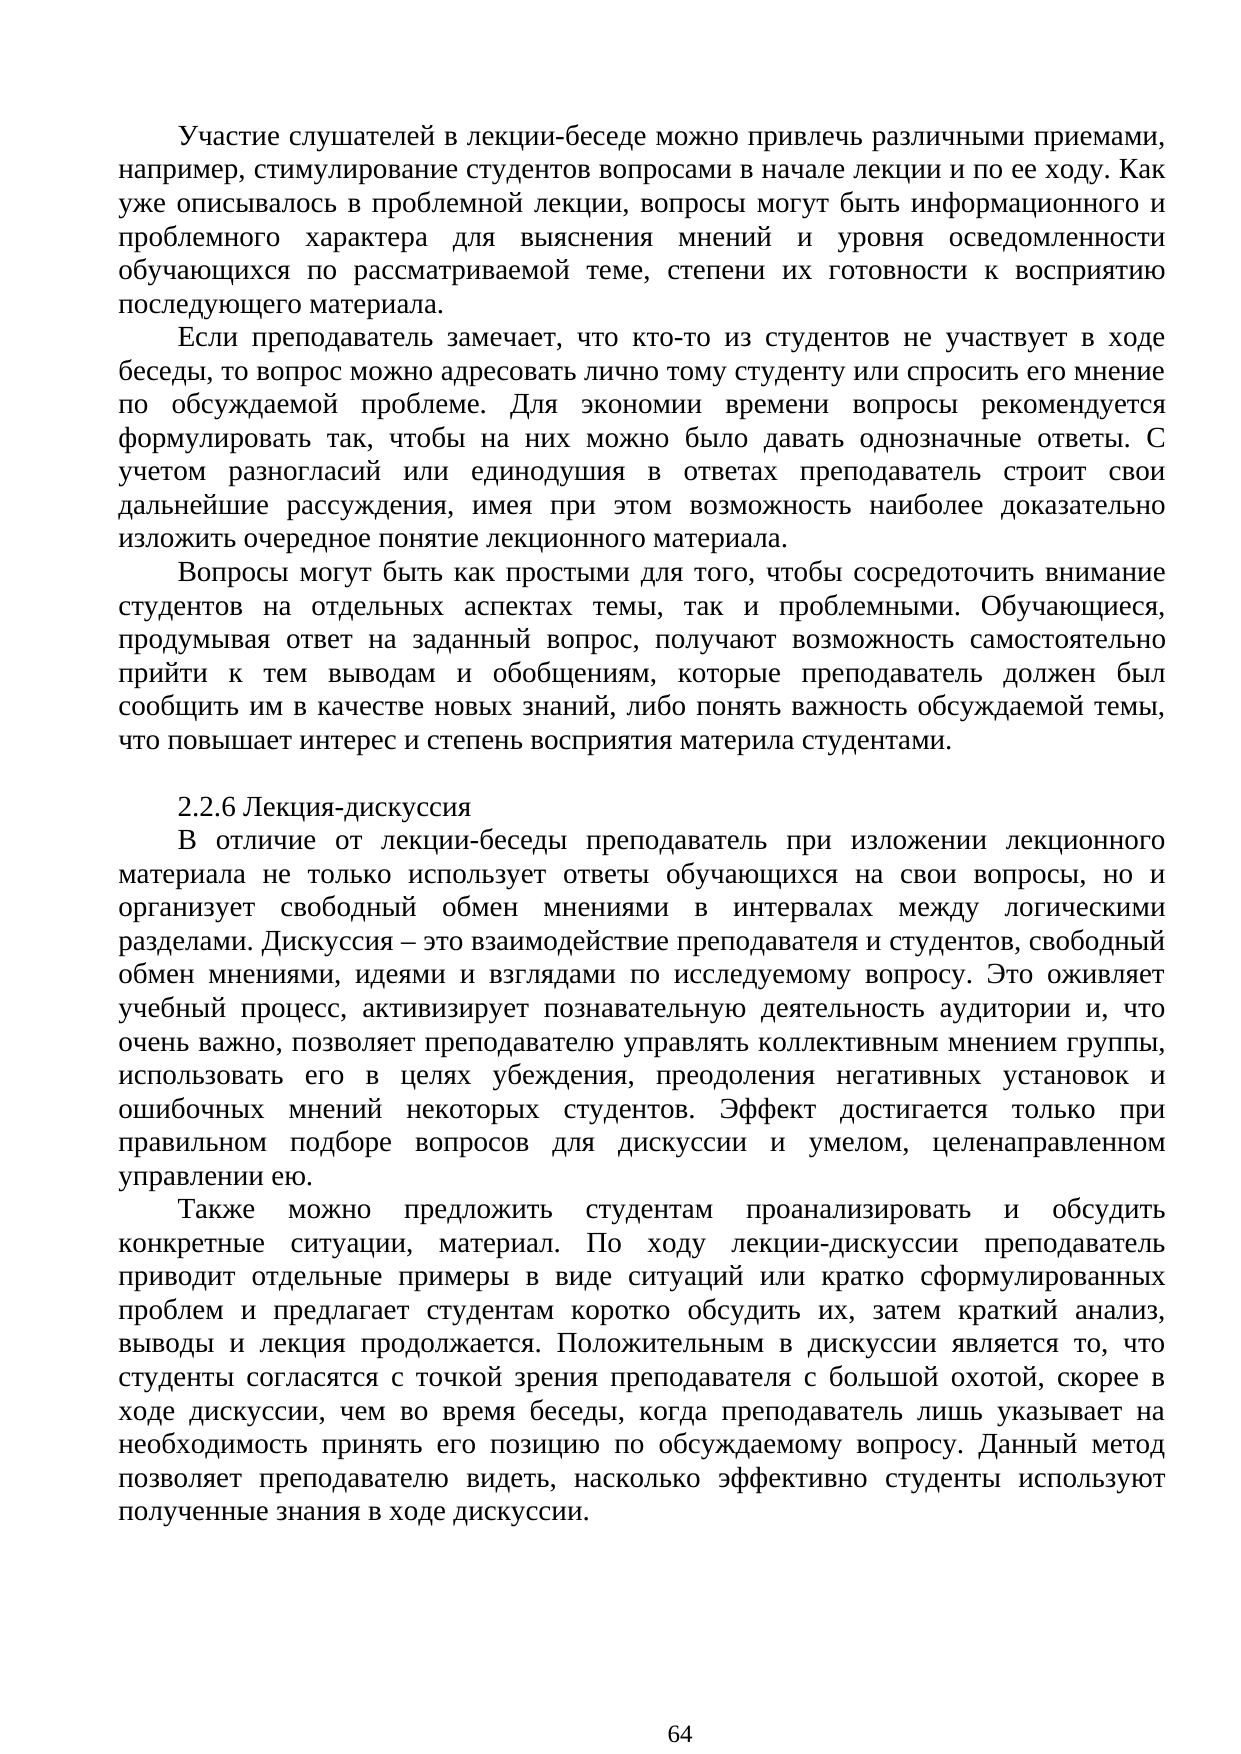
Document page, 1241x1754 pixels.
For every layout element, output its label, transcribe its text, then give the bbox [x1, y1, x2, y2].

text 2.2.6 Лекция-дискуссия [118, 789, 1167, 822]
text Участие слушателей в лекции-беседе можно привлечь различными приемами, например, стимулирование студентов вопросами в начале лекции и по ее ходу. Как уже описывалось в проблемной лекции, вопросы могут быть информационного и проблемного характера для выяснения мнений и уровня осведомленности обучающихся по рассматриваемой теме, степени их готовности к восприятию последующего материала. [118, 118, 1167, 319]
text Вопросы могут быть как простыми для того, чтобы сосредоточить внимание студентов на отдельных аспектах темы, так и проблемными. Обучающиеся, продумывая ответ на заданный вопрос, получают возможность самостоятельно прийти к тем выводам и обобщениям, которые преподаватель должен был сообщить им в качестве новых знаний, либо понять важность обсуждаемой темы, что повышает интерес и степень восприятия материла студентами. [118, 554, 1167, 755]
text Если преподаватель замечает, что кто-то из студентов не участвует в ходе беседы, то вопрос можно адресовать лично тому студенту или спросить его мнение по обсуждаемой проблеме. Для экономии времени вопросы рекомендуется формулировать так, чтобы на них можно было давать однозначные ответы. С учетом разногласий или единодушия в ответах преподаватель строит свои дальнейшие рассуждения, имея при этом возможность наиболее доказательно изложить очередное понятие лекционного материала. [118, 319, 1167, 554]
text Также можно предложить студентам проанализировать и обсудить конкретные ситуации, материал. По ходу лекции-дискуссии преподаватель приводит отдельные примеры в виде ситуаций или кратко сформулированных проблем и предлагает студентам коротко обсудить их, затем краткий анализ, выводы и лекция продолжается. Положительным в дискуссии является то, что студенты согласятся с точкой зрения преподавателя с большой охотой, скорее в ходе дискуссии, чем во время беседы, когда преподаватель лишь указывает на необходимость принять его позицию по обсуждаемому вопросу. Данный метод позволяет преподавателю видеть, насколько эффективно студенты используют полученные знания в ходе дискуссии. [118, 1191, 1167, 1527]
text В отличие от лекции-беседы преподаватель при изложении лекционного материала не только использует ответы обучающихся на свои вопросы, но и организует свободный обмен мнениями в интервалах между логическими разделами. Дискуссия – это взаимодействие преподавателя и студентов, свободный обмен мнениями, идеями и взглядами по исследуемому вопросу. Это оживляет учебный процесс, активизирует познавательную деятельность аудитории и, что очень важно, позволяет преподавателю управлять коллективным мнением группы, использовать его в целях убеждения, преодоления негативных установок и ошибочных мнений некоторых студентов. Эффект достигается только при правильном подборе вопросов для дискуссии и умелом, целенаправленном управлении ею. [118, 822, 1167, 1191]
